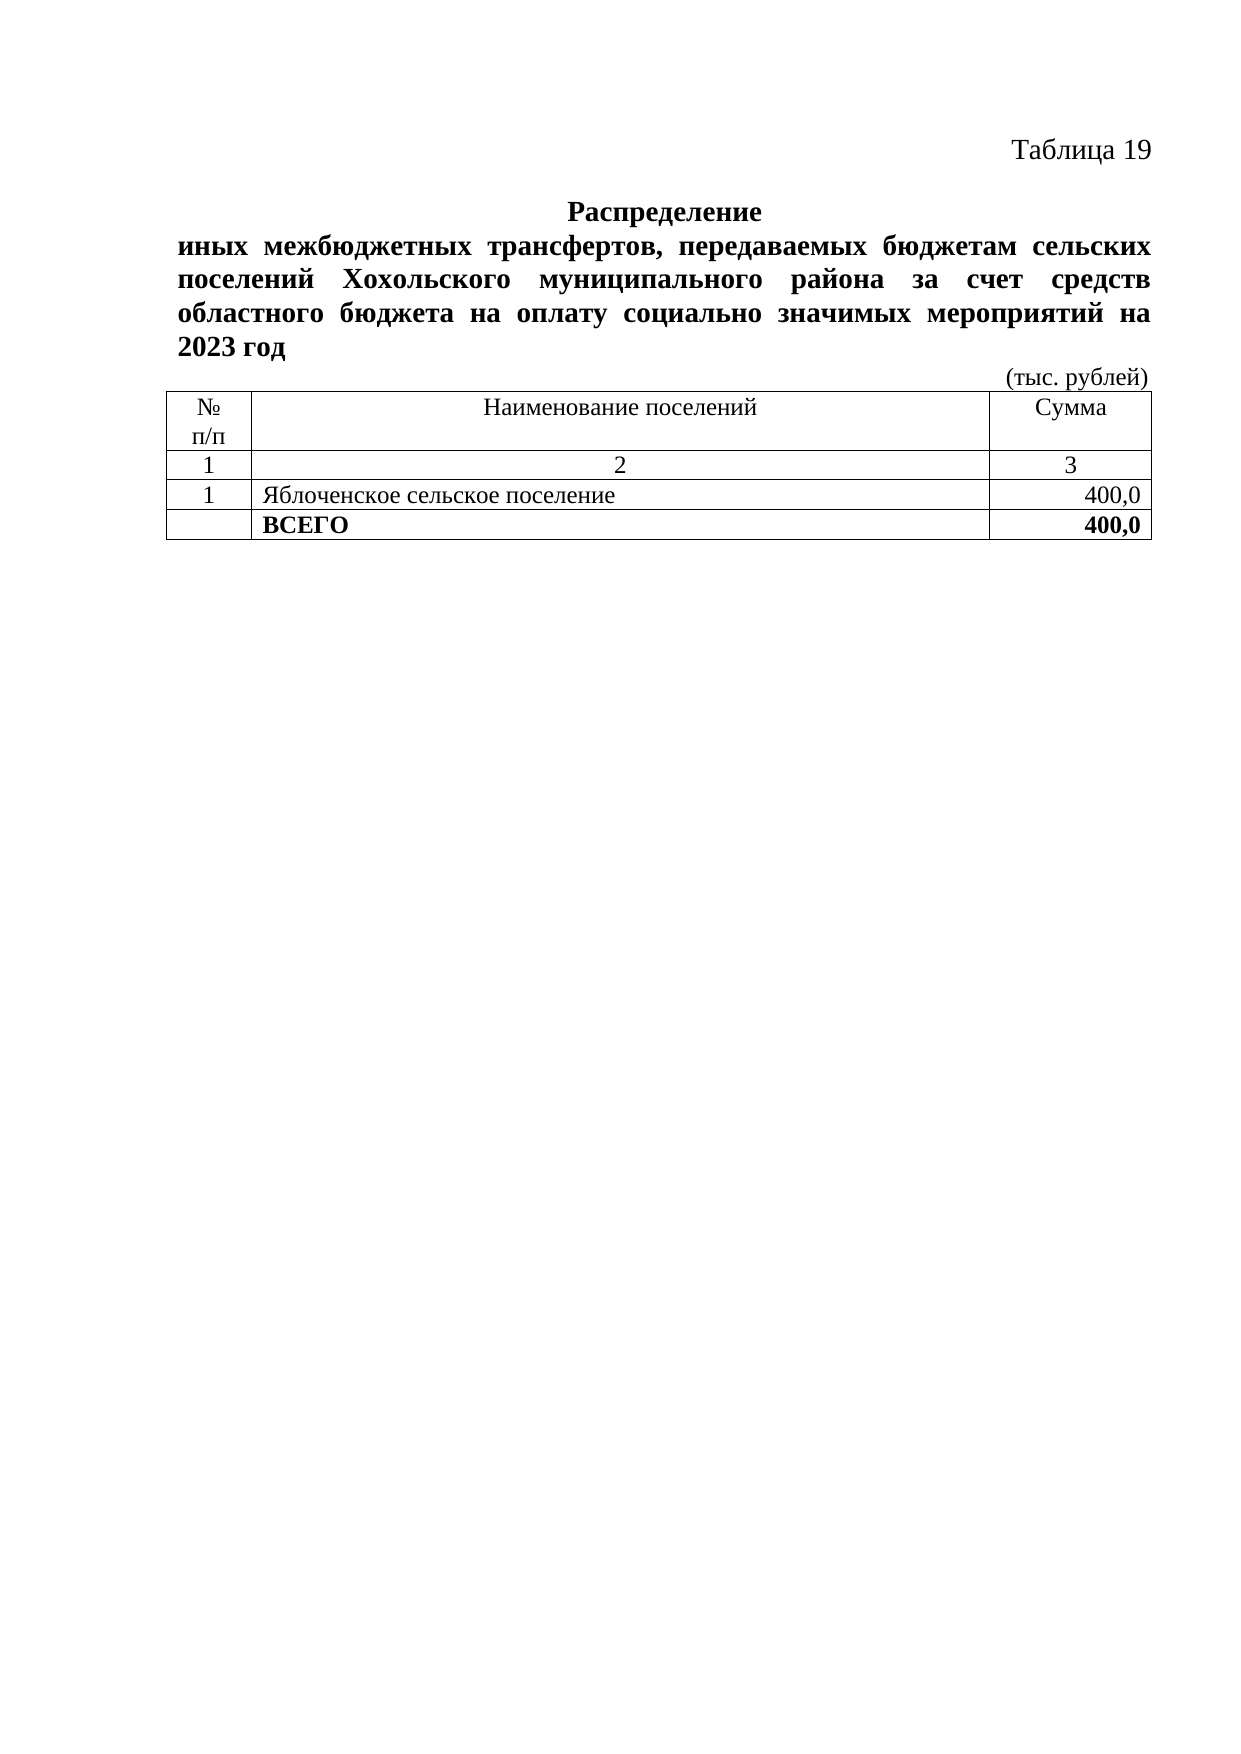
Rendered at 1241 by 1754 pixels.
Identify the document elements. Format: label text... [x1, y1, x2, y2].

table_cell 1 [167, 480, 251, 509]
table_cell 2 [252, 451, 989, 479]
text Таблица 19 [177, 132, 1152, 166]
table_cell 3 [990, 451, 1151, 479]
table_cell Яблоченское сельское поселение [252, 480, 989, 509]
text (тыс. рублей) [177, 362, 1152, 391]
table_header № п/п [167, 392, 251, 449]
text Распределение [177, 194, 1152, 228]
table_cell 400,0 [990, 480, 1151, 509]
table_cell 400,0 [990, 510, 1151, 539]
table_header Наименование поселений [252, 392, 989, 449]
table_header Сумма [990, 392, 1151, 449]
table_cell ВСЕГО [252, 510, 989, 539]
table_cell 1 [167, 451, 251, 479]
text иных межбюджетных трансфертов, передаваемых бюджетам сельских поселений Хохольского муниципального района за счет средств областного бюджета на оплату социально значимых мероприятий на 2023 год [177, 228, 1152, 362]
table_cell [167, 510, 251, 539]
